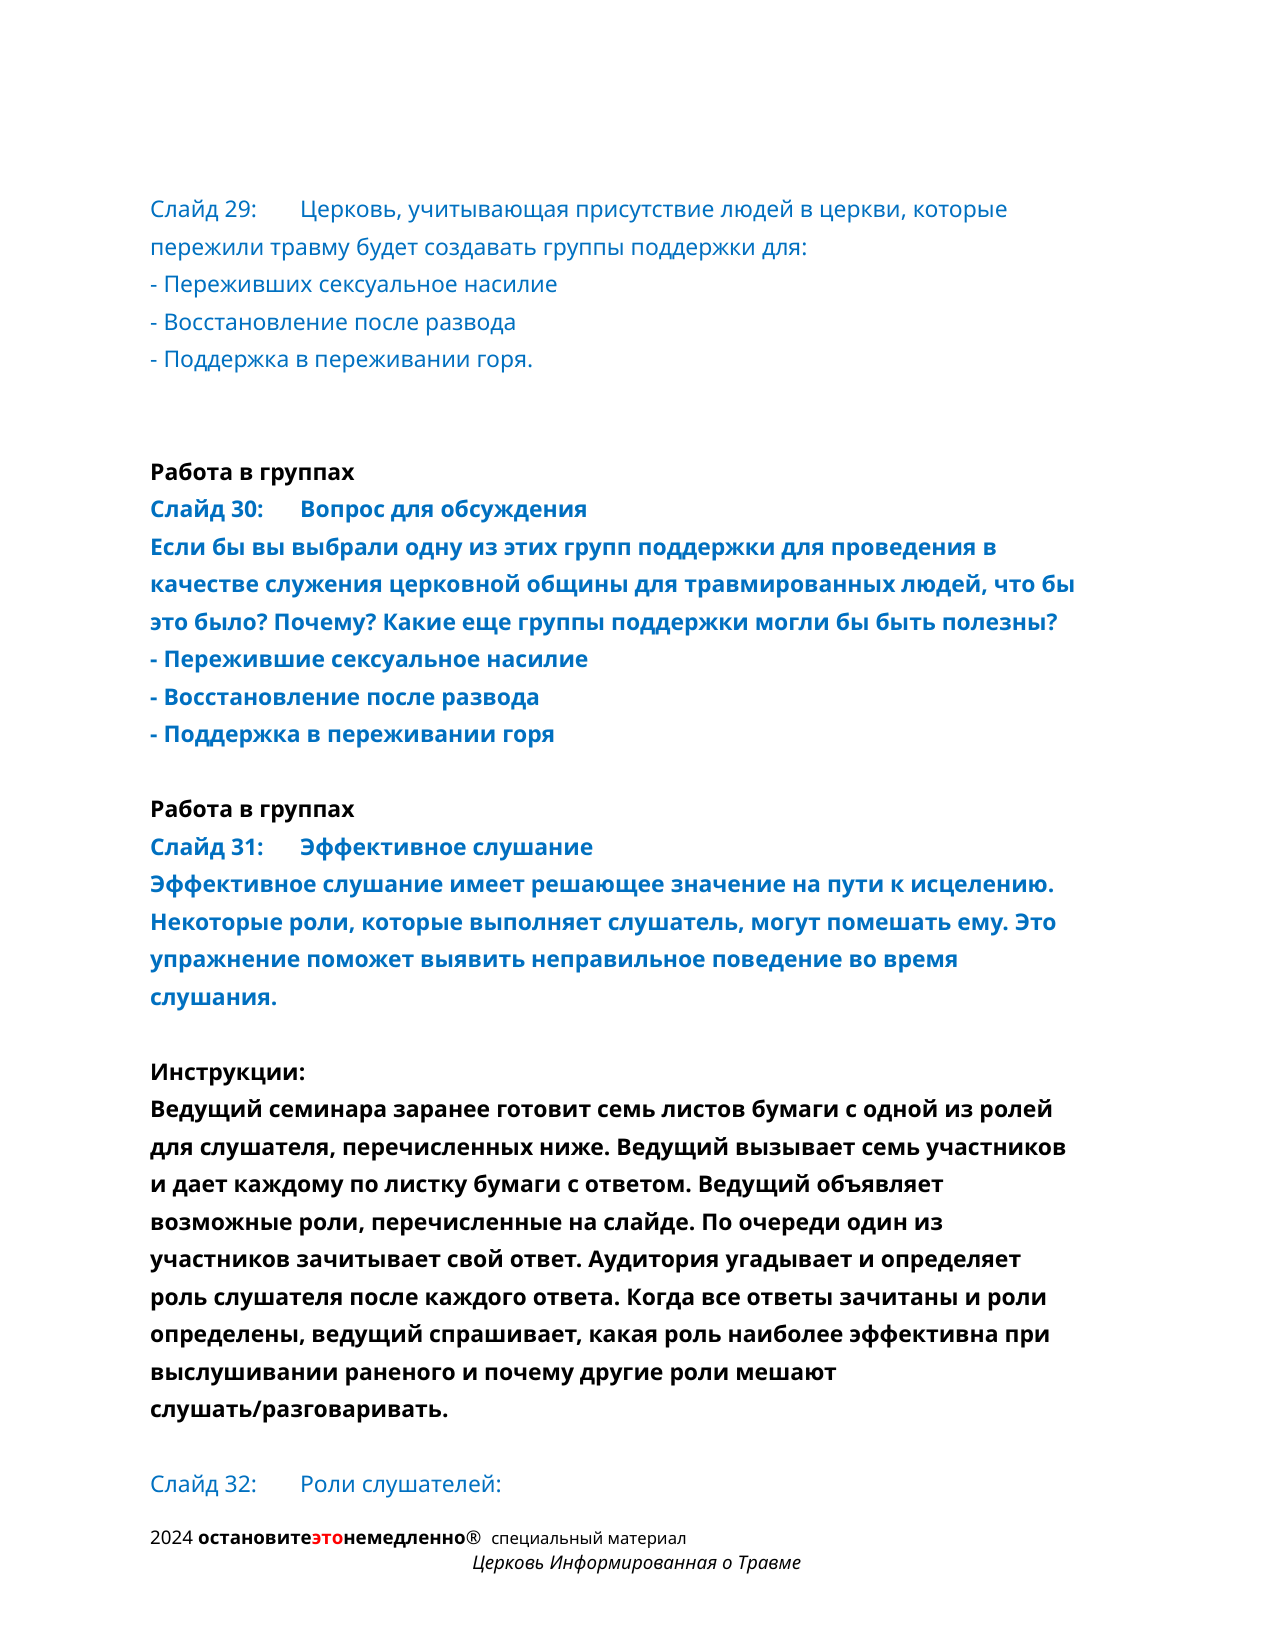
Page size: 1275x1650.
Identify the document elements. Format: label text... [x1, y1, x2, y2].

text Слайд 30: Вопрос для обсуждения [150, 487, 1080, 525]
text - Восстановление после развода [150, 675, 1080, 712]
text Ведущий семинара заранее готовит семь листов бумаги с одной из ролей для слушателя, перечисленных ниже. Ведущий вызывает семь участников и дает каждому по листку бумаги с ответом. Ведущий объявляет возможные роли, перечисленные на слайде. По очереди один из участников зачитывает свой ответ. Аудитория угадывает и определяет роль слушателя после каждого ответа. Когда все ответы зачитаны и роли определены, ведущий спрашивает, какая роль наиболее эффективна при выслушивании раненого и почему другие роли мешают слушать/разговаривать. [150, 1087, 1080, 1425]
text Если бы вы выбрали одну из этих групп поддержки для проведения в качестве служения церковной общины для травмированных людей, что бы это было? Почему? Какие еще группы поддержки могли бы быть полезны? [150, 525, 1080, 637]
text Инструкции: [150, 1050, 1080, 1087]
text - Поддержка в переживании горя [150, 712, 1080, 750]
text - Восстановление после развода [150, 300, 1080, 337]
text Слайд 32: Роли слушателей: [150, 1462, 1080, 1500]
text - Пережившие сексуальное насилие [150, 637, 1080, 675]
text - Переживших сексуальное насилие [150, 262, 1080, 300]
text Работа в группах [150, 450, 1080, 487]
text Работа в группах [150, 787, 1080, 825]
text - Поддержка в переживании горя. [150, 337, 1080, 375]
text Слайд 31: Эффективное слушание [150, 825, 1080, 862]
text Эффективное слушание имеет решающее значение на пути к исцелению. Некоторые роли, которые выполняет слушатель, могут помешать ему. Это упражнение поможет выявить неправильное поведение во время слушания. [150, 862, 1080, 1012]
text Слайд 29: Церковь, учитывающая присутствие людей в церкви, которые пережили травму будет создавать группы поддержки для: [150, 187, 1080, 262]
